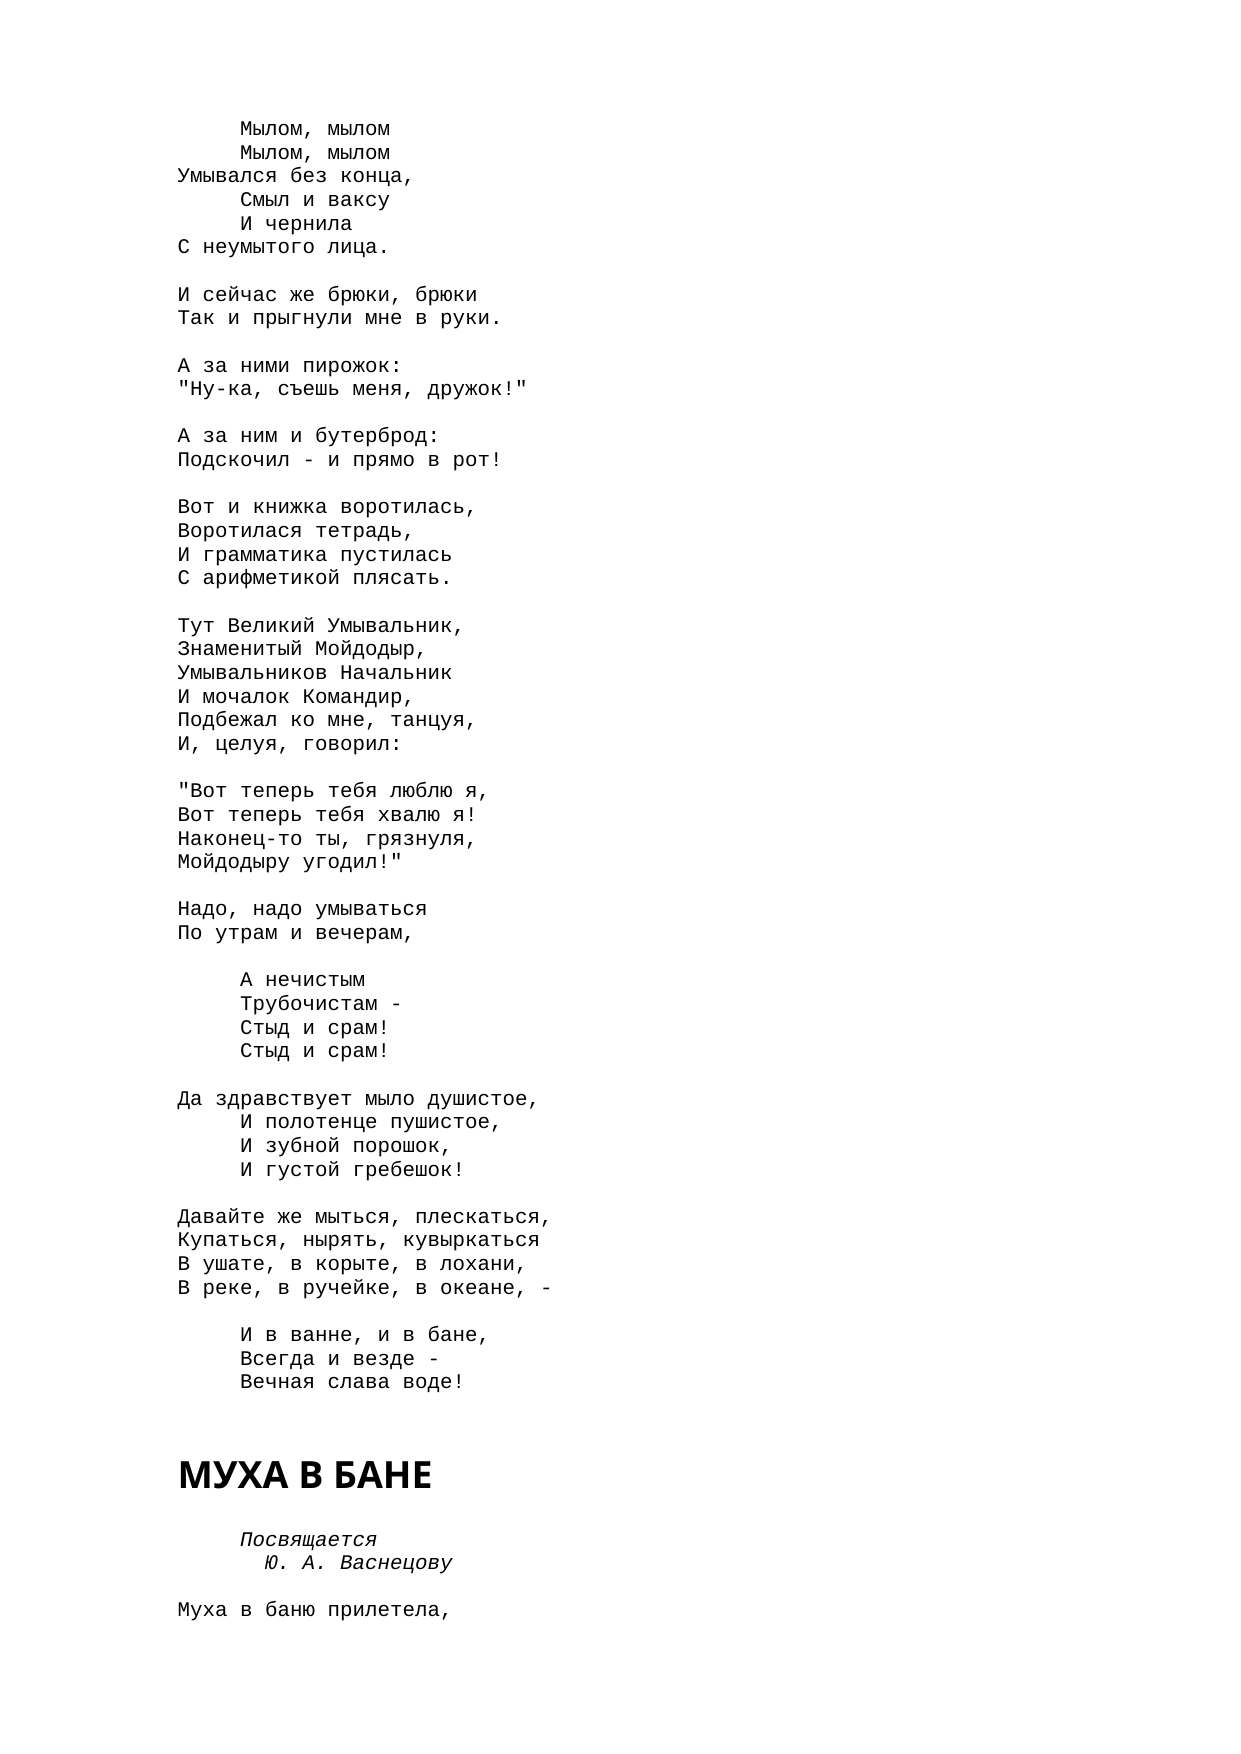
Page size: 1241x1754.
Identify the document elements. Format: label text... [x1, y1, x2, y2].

text И сейчас же брюки, брюки [177, 284, 1152, 307]
text По утрам и вечерам, [177, 922, 1152, 946]
text Умывался без конца, [177, 165, 1152, 189]
text Наконец-то ты, грязнуля, [177, 827, 1152, 851]
text С арифметикой плясать. [177, 567, 1152, 591]
text Подбежал ко мне, танцуя, [177, 709, 1152, 733]
text И чернила [177, 213, 1152, 236]
text Стыд и срам! [177, 1017, 1152, 1040]
text В ушате, в корыте, в лохани, [177, 1253, 1152, 1277]
text Мылом, мылом [177, 118, 1152, 142]
text А нечистым [177, 969, 1152, 993]
text Муха в баню прилетела, [177, 1599, 1152, 1623]
text И густой гребешок! [177, 1158, 1152, 1182]
text И полотенце пушистое, [177, 1111, 1152, 1135]
text Смыл и ваксу [177, 189, 1152, 213]
text А за ним и бутерброд: [177, 426, 1152, 449]
text Вот теперь тебя хвалю я! [177, 804, 1152, 827]
text Умывальников Начальник [177, 662, 1152, 686]
text Трубочистам - [177, 993, 1152, 1017]
text А за ними пирожок: [177, 354, 1152, 378]
text Тут Великий Умывальник, [177, 615, 1152, 638]
text И, целуя, говорил: [177, 733, 1152, 757]
text С неумытого лица. [177, 236, 1152, 260]
text И грамматика пустилась [177, 544, 1152, 567]
text "Вот теперь тебя люблю я, [177, 780, 1152, 804]
text Всегда и везде - [177, 1348, 1152, 1371]
text Подскочил - и прямо в рот! [177, 449, 1152, 473]
text МУХА В БАНЕ [177, 1448, 1152, 1499]
text Стыд и срам! [177, 1040, 1152, 1064]
text Мылом, мылом [177, 142, 1152, 165]
text В реке, в ручейке, в океане, - [177, 1277, 1152, 1300]
text И зубной порошок, [177, 1135, 1152, 1158]
text Да здравствует мыло душистое, [177, 1088, 1152, 1111]
text Так и прыгнули мне в руки. [177, 307, 1152, 331]
text Давайте же мыться, плескаться, [177, 1206, 1152, 1229]
text Вот и книжка воротилась, [177, 496, 1152, 520]
text Ю. А. Васнецову [177, 1552, 1152, 1576]
text Воротилася тетрадь, [177, 520, 1152, 544]
text Вечная слава воде! [177, 1371, 1152, 1395]
text Надо, надо умываться [177, 898, 1152, 922]
text Знаменитый Мойдодыр, [177, 638, 1152, 662]
text И в ванне, и в бане, [177, 1324, 1152, 1348]
text Посвящается [177, 1528, 1152, 1552]
text Купаться, нырять, кувыркаться [177, 1229, 1152, 1253]
text "Ну-ка, съешь меня, дружок!" [177, 378, 1152, 402]
text Мойдодыру угодил!" [177, 851, 1152, 875]
text И мочалок Командир, [177, 686, 1152, 709]
